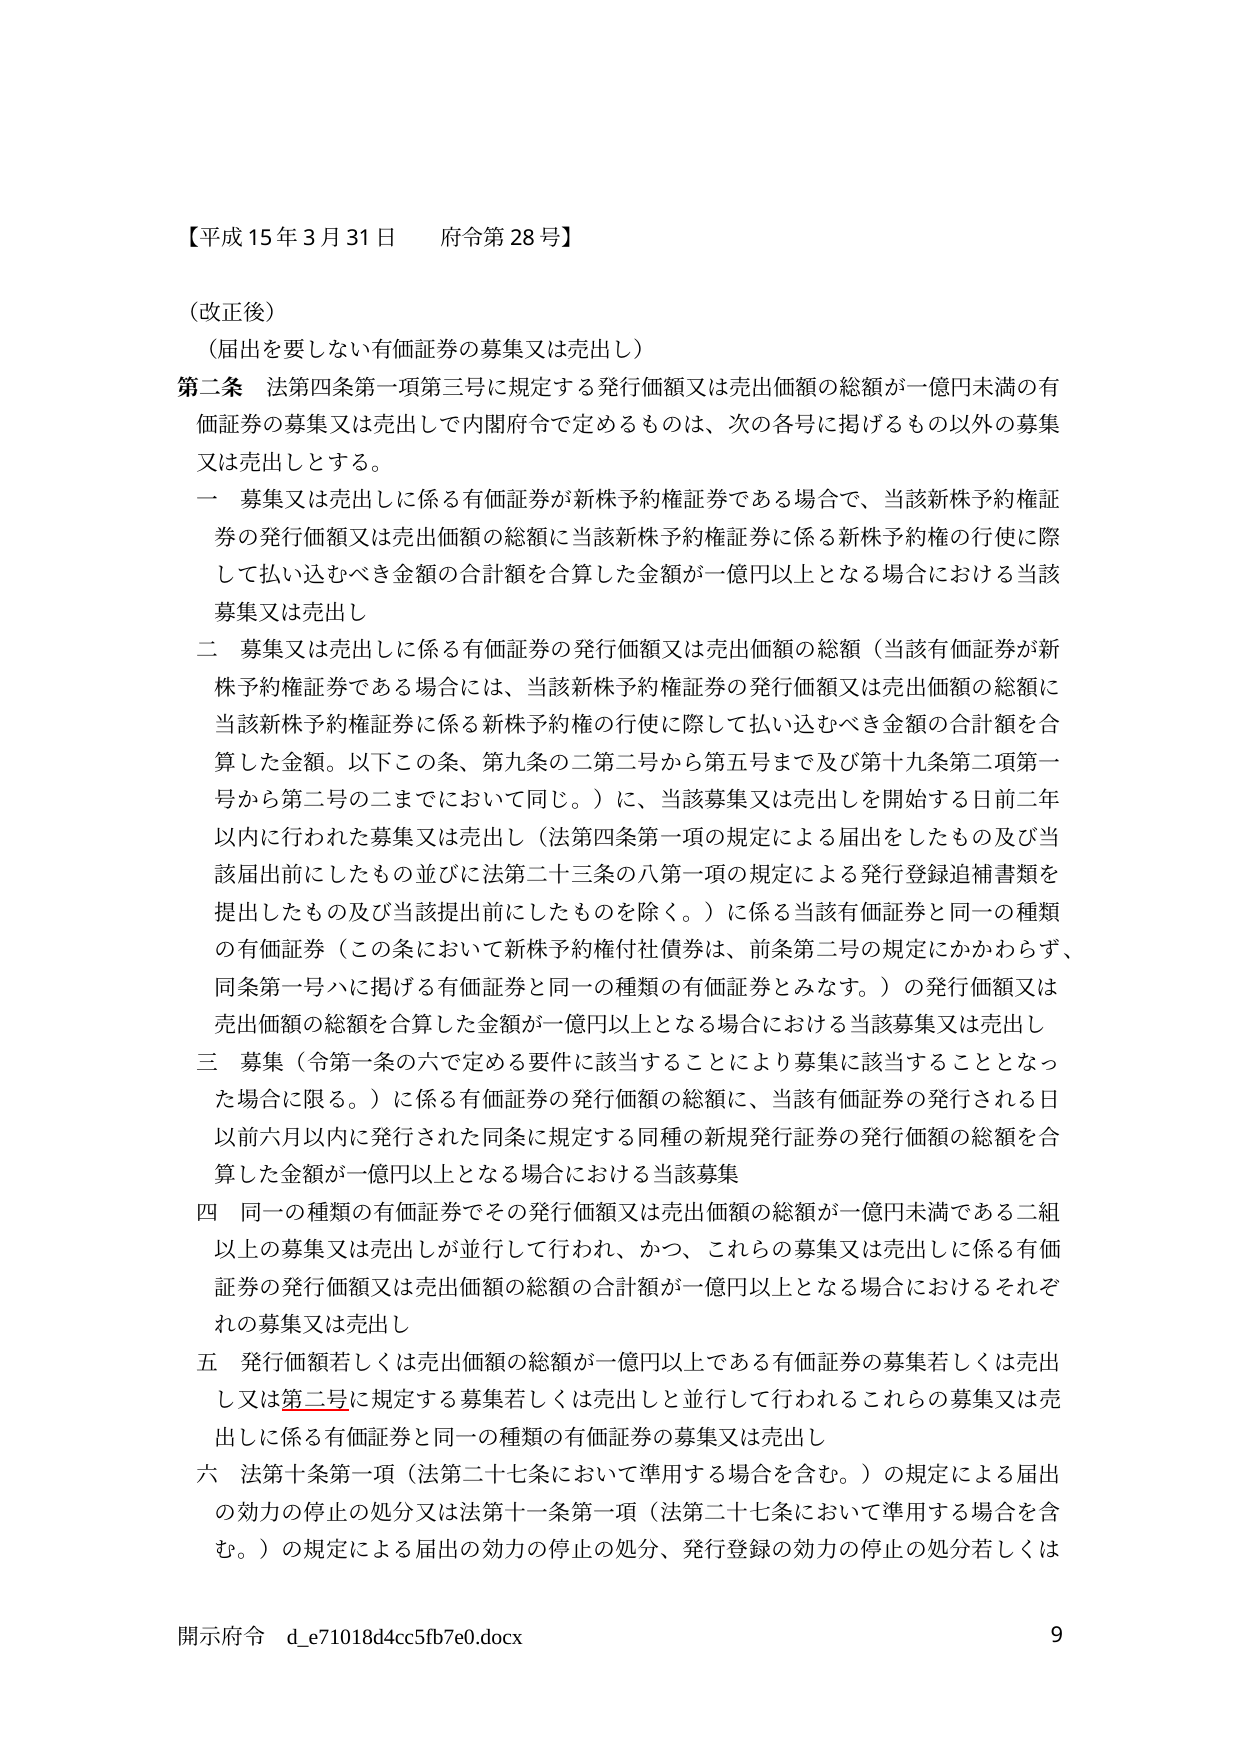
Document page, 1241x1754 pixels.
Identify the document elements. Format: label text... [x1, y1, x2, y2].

text 五 発行価額若しくは売出価額の総額が一億円以上である有価証券の募集若しくは売出し又は第二号に規定する募集若しくは売出しと並行して行われるこれらの募集又は売出しに係る有価証券と同一の種類の有価証券の募集又は売出し [196, 1342, 1063, 1454]
text 【平成15年3月31日 府令第28号】 [177, 217, 1063, 254]
text （届出を要しない有価証券の募集又は売出し） [196, 329, 1063, 367]
text 第二条 法第四条第一項第三号に規定する発行価額又は売出価額の総額が一億円未満の有価証券の募集又は売出しで内閣府令で定めるものは、次の各号に掲げるもの以外の募集又は売出しとする。 [177, 367, 1063, 479]
text 三 募集（令第一条の六で定める要件に該当することにより募集に該当することとなった場合に限る。）に係る有価証券の発行価額の総額に、当該有価証券の発行される日以前六月以内に発行された同条に規定する同種の新規発行証券の発行価額の総額を合算した金額が一億円以上となる場合における当該募集 [196, 1042, 1063, 1192]
text 一 募集又は売出しに係る有価証券が新株予約権証券である場合で、当該新株予約権証券の発行価額又は売出価額の総額に当該新株予約権証券に係る新株予約権の行使に際して払い込むべき金額の合計額を合算した金額が一億円以上となる場合における当該募集又は売出し [196, 479, 1063, 629]
text 二 募集又は売出しに係る有価証券の発行価額又は売出価額の総額（当該有価証券が新株予約権証券である場合には、当該新株予約権証券の発行価額又は売出価額の総額に当該新株予約権証券に係る新株予約権の行使に際して払い込むべき金額の合計額を合算した金額。以下この条、第九条の二第二号から第五号まで及び第十九条第二項第一号から第二号の二までにおいて同じ。）に、当該募集又は売出しを開始する日前二年以内に行われた募集又は売出し（法第四条第一項の規定による届出をしたもの及び当該届出前にしたもの並びに法第二十三条の八第一項の規定による発行登録追補書類を提出したもの及び当該提出前にしたものを除く。）に係る当該有価証券と同一の種類の有価証券（この条において新株予約権付社債券は、前条第二号の規定にかかわらず、同条第一号ハに掲げる有価証券と同一の種類の有価証券とみなす。）の発行価額又は売出価額の総額を合算した金額が一億円以上となる場合における当該募集又は売出し [196, 629, 1063, 1042]
text （改正後） [177, 292, 1063, 329]
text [196, 1454, 1063, 1567]
text 四 同一の種類の有価証券でその発行価額又は売出価額の総額が一億円未満である二組以上の募集又は売出しが並行して行われ、かつ、これらの募集又は売出しに係る有価証券の発行価額又は売出価額の総額の合計額が一億円以上となる場合におけるそれぞれの募集又は売出し [196, 1192, 1063, 1342]
